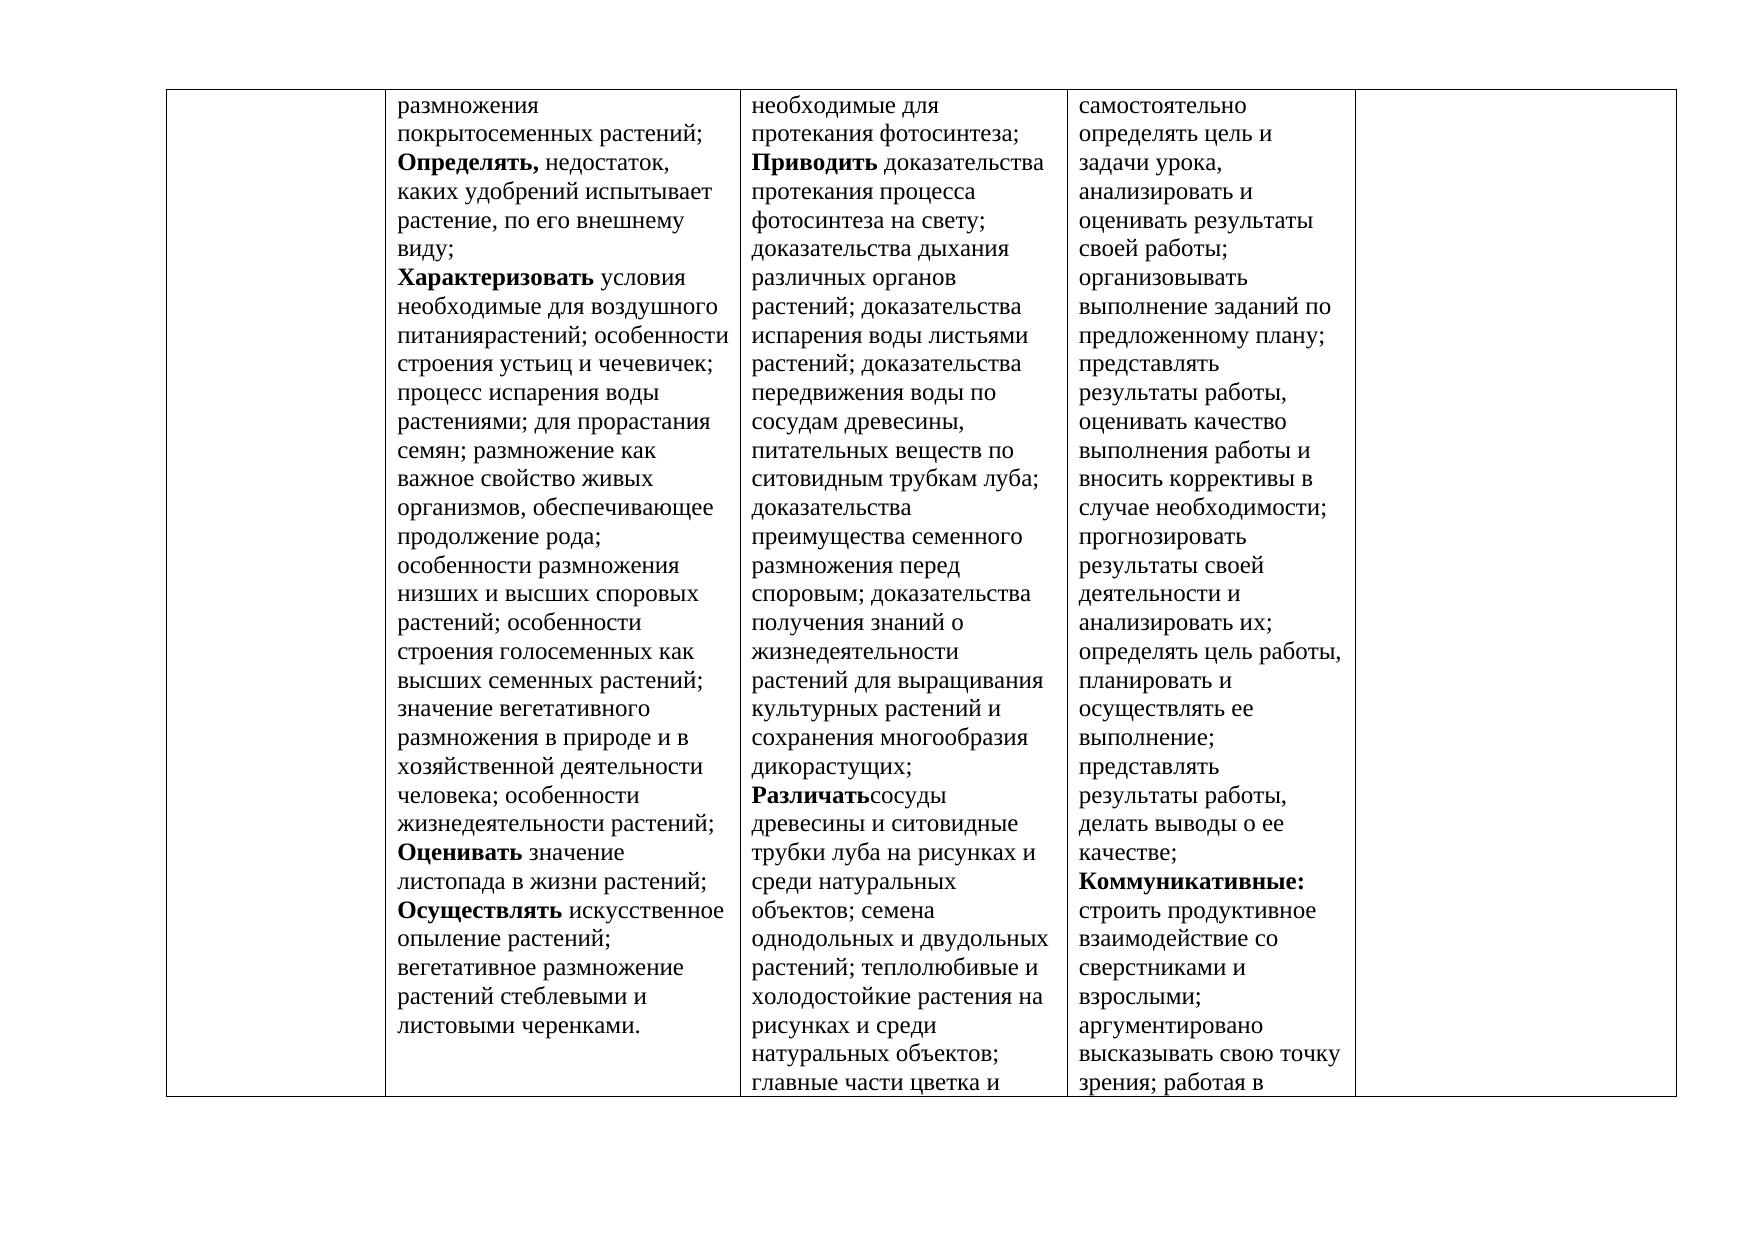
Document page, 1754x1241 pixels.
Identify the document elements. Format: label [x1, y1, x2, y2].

table_cell [1068, 90, 1355, 1096]
table_cell [741, 90, 1067, 1096]
table_cell [167, 90, 385, 1096]
table_cell [386, 90, 740, 1096]
table_cell [1356, 90, 1676, 1096]
